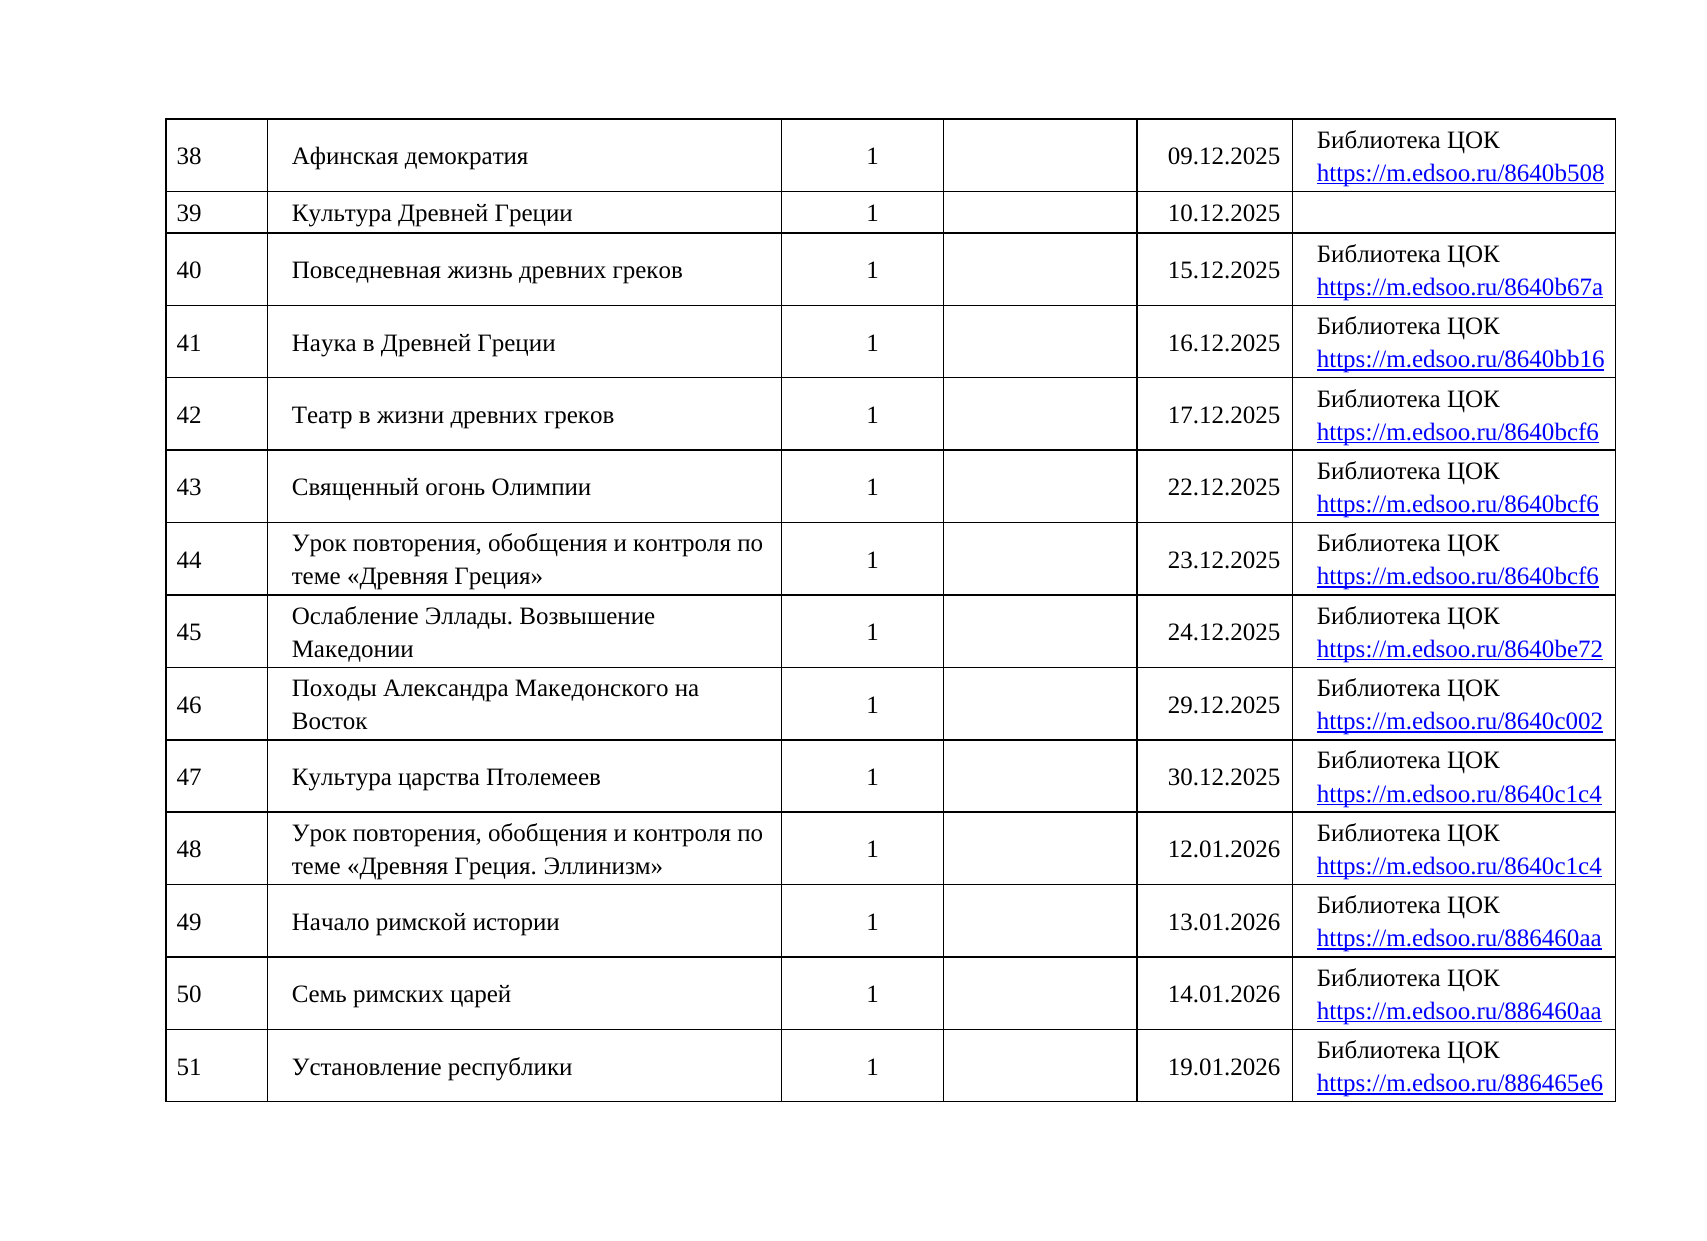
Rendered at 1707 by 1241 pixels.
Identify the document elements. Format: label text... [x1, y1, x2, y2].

table_cell 14.01.2026 [1138, 958, 1292, 1028]
table_cell 29.12.2025 [1138, 668, 1292, 739]
table_cell [1293, 192, 1615, 232]
table_cell [944, 523, 1136, 594]
table_cell 1 [782, 306, 943, 377]
table_cell 1 [782, 958, 943, 1028]
table_cell Библиотека ЦОК https://m.edsoo.ru/886460aa [1293, 885, 1615, 956]
table_cell 22.12.2025 [1138, 451, 1292, 522]
table_cell 1 [782, 1030, 943, 1101]
table_cell 40 [167, 234, 267, 304]
table_cell Библиотека ЦОК https://m.edsoo.ru/8640bcf6 [1293, 378, 1615, 449]
table_cell Библиотека ЦОК https://m.edsoo.ru/8640bcf6 [1293, 451, 1615, 522]
table_cell 42 [167, 378, 267, 449]
table_cell 1 [782, 120, 943, 191]
table_cell [944, 234, 1136, 304]
table_cell 1 [782, 668, 943, 739]
table_cell Библиотека ЦОК https://m.edsoo.ru/8640c1c4 [1293, 741, 1615, 811]
table_cell 09.12.2025 [1138, 120, 1292, 191]
table_cell Установление республики [268, 1030, 781, 1101]
table_cell [944, 885, 1136, 956]
table_cell Семь римских царей [268, 958, 781, 1028]
table_cell 1 [782, 378, 943, 449]
table_cell Начало римской истории [268, 885, 781, 956]
table_cell Библиотека ЦОК https://m.edsoo.ru/8640c002 [1293, 668, 1615, 739]
table_cell 24.12.2025 [1138, 596, 1292, 666]
table_cell 43 [167, 451, 267, 522]
table_cell [944, 378, 1136, 449]
table_cell 16.12.2025 [1138, 306, 1292, 377]
table_cell Библиотека ЦОК https://m.edsoo.ru/8640b508 [1293, 120, 1615, 191]
table_cell 50 [167, 958, 267, 1028]
table_cell Библиотека ЦОК https://m.edsoo.ru/8640bcf6 [1293, 523, 1615, 594]
table_cell Культура царства Птолемеев [268, 741, 781, 811]
table_cell 51 [167, 1030, 267, 1101]
table_cell Библиотека ЦОК https://m.edsoo.ru/8640be72 [1293, 596, 1615, 666]
table_cell Повседневная жизнь древних греков [268, 234, 781, 304]
table_cell 30.12.2025 [1138, 741, 1292, 811]
table_cell 19.01.2026 [1138, 1030, 1292, 1101]
table_cell 12.01.2026 [1138, 813, 1292, 884]
table_cell Театр в жизни древних греков [268, 378, 781, 449]
table_cell 1 [782, 192, 943, 232]
table_cell 1 [782, 451, 943, 522]
table_cell 49 [167, 885, 267, 956]
table_cell 44 [167, 523, 267, 594]
table_cell 47 [167, 741, 267, 811]
table_cell 1 [782, 596, 943, 666]
table_cell 1 [782, 813, 943, 884]
table_cell [944, 596, 1136, 666]
table_cell Культура Древней Греции [268, 192, 781, 232]
table_cell [944, 1030, 1136, 1101]
table_cell [944, 451, 1136, 522]
table_cell 15.12.2025 [1138, 234, 1292, 304]
table_cell [944, 192, 1136, 232]
table_cell Наука в Древней Греции [268, 306, 781, 377]
table_cell Урок повторения, обобщения и контроля по теме «Древняя Греция» [268, 523, 781, 594]
table_cell 17.12.2025 [1138, 378, 1292, 449]
table_cell [944, 958, 1136, 1028]
table_cell 45 [167, 596, 267, 666]
table_cell Библиотека ЦОК https://m.edsoo.ru/886465e6 [1293, 1030, 1615, 1101]
table_cell 1 [782, 523, 943, 594]
table_cell Библиотека ЦОК https://m.edsoo.ru/8640c1c4 [1293, 813, 1615, 884]
table_cell Библиотека ЦОК https://m.edsoo.ru/8640bb16 [1293, 306, 1615, 377]
table_cell 10.12.2025 [1138, 192, 1292, 232]
table_cell [944, 741, 1136, 811]
table_cell [944, 120, 1136, 191]
table_cell Священный огонь Олимпии [268, 451, 781, 522]
table_cell 48 [167, 813, 267, 884]
table_cell Библиотека ЦОК https://m.edsoo.ru/886460aa [1293, 958, 1615, 1028]
table_cell 23.12.2025 [1138, 523, 1292, 594]
table_cell [944, 813, 1136, 884]
table_cell [944, 306, 1136, 377]
table_cell 46 [167, 668, 267, 739]
table_cell 1 [782, 885, 943, 956]
table_cell Афинская демократия [268, 120, 781, 191]
table_cell [944, 668, 1136, 739]
table_cell 38 [167, 120, 267, 191]
table_cell Библиотека ЦОК https://m.edsoo.ru/8640b67a [1293, 234, 1615, 304]
table_cell Походы Александра Македонского на Восток [268, 668, 781, 739]
table_cell 1 [782, 741, 943, 811]
table_cell 41 [167, 306, 267, 377]
table_cell 13.01.2026 [1138, 885, 1292, 956]
table_cell Ослабление Эллады. Возвышение Македонии [268, 596, 781, 666]
table_cell Урок повторения, обобщения и контроля по теме «Древняя Греция. Эллинизм» [268, 813, 781, 884]
table_cell 1 [782, 234, 943, 304]
table_cell 39 [167, 192, 267, 232]
